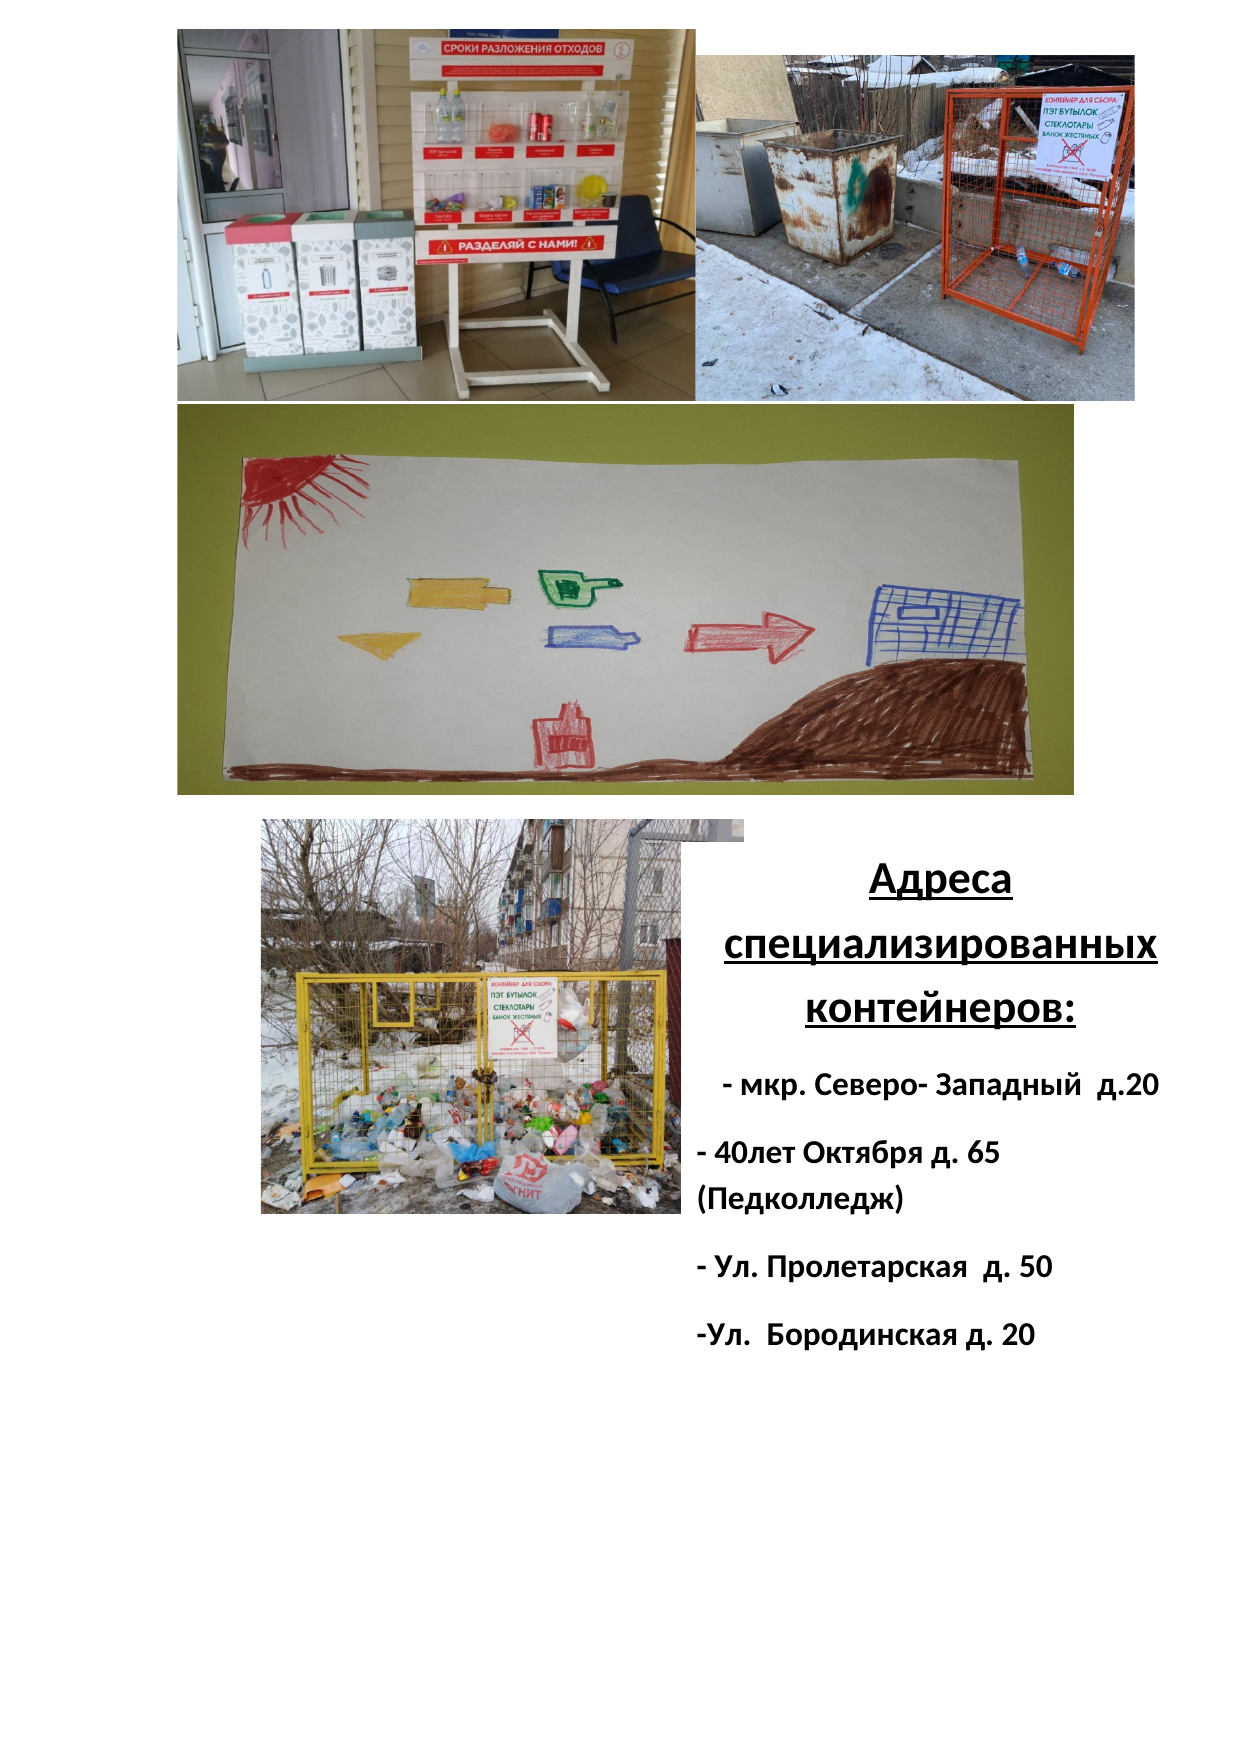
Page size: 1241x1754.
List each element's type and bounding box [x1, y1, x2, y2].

picture [177, 29, 1135, 401]
picture [260, 819, 744, 1214]
picture [177, 404, 1074, 795]
